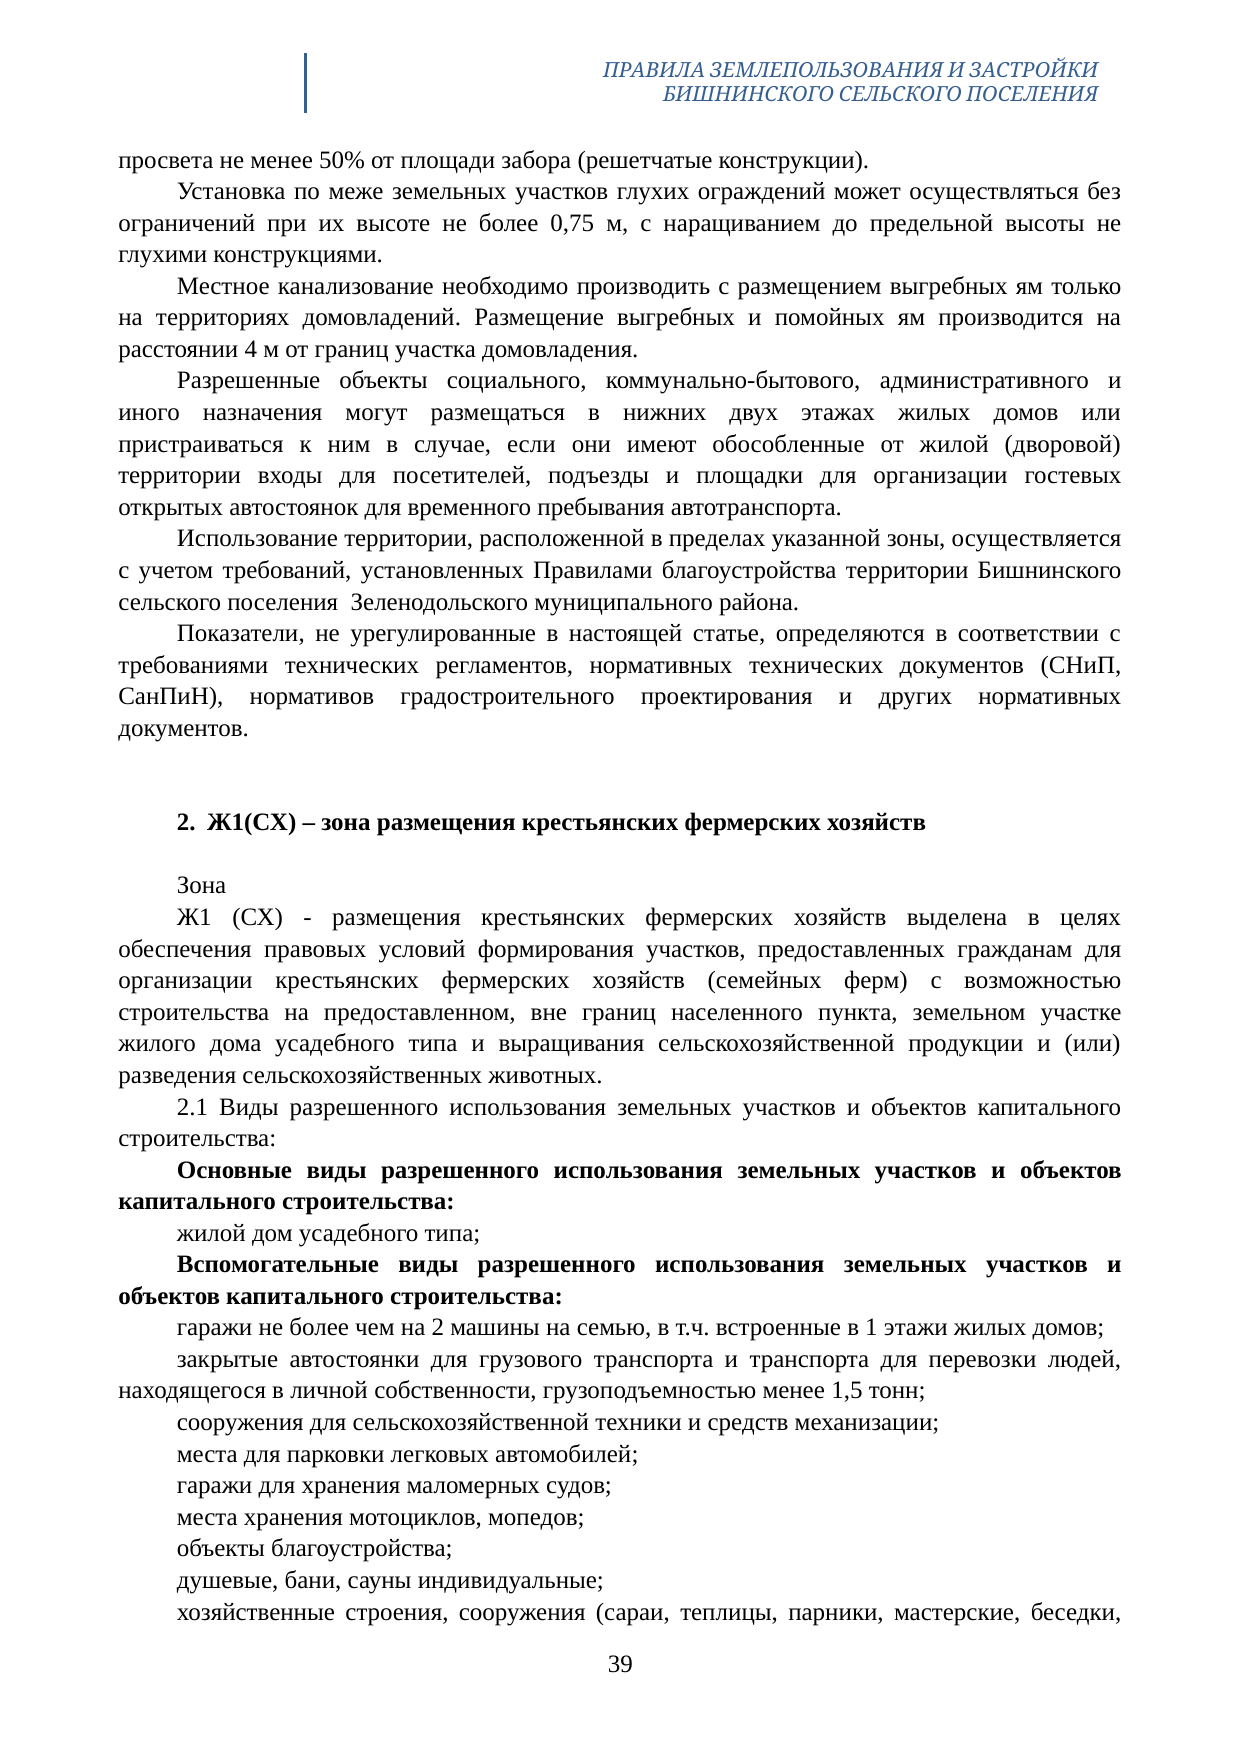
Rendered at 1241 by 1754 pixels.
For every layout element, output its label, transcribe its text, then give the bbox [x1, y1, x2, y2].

list Ж1(СХ) – зона размещения крестьянских фермерских хозяйств [118, 807, 1122, 836]
text Местное канализование необходимо производить с размещением выгребных ям только на территориях домовладений. Размещение выгребных и помойных ям производится на расстоянии 4 м от границ участка домовладения. [118, 271, 1122, 363]
text Разрешенные объекты социального, коммунально-бытового, административного и иного назначения могут размещаться в нижних двух этажах жилых домов или пристраиваться к ним в случае, если они имеют обособленные от жилой (дворовой) территории входы для посетителей, подъезды и площадки для организации гостевых открытых автостоянок для временного пребывания автотранспорта. [118, 366, 1122, 521]
text места хранения мотоциклов, мопедов; [118, 1502, 1122, 1531]
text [118, 1597, 1122, 1625]
text Зона [118, 871, 1122, 899]
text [118, 145, 1122, 173]
text Установка по меже земельных участков глухих ограждений может осуществляться без ограничений при их высоте не более 0,75 м, с наращиванием до предельной высоты не глухими конструкциями. [118, 176, 1122, 268]
text места для парковки легковых автомобилей; [118, 1439, 1122, 1467]
text 2.1 Виды разрешенного использования земельных участков и объектов капитального строительства: [118, 1092, 1122, 1152]
text Вспомогательные виды разрешенного использования земельных участков и объектов капитального строительства: [118, 1249, 1122, 1310]
text Показатели, не урегулированные в настоящей статье, определяются в соответствии с требованиями технических регламентов, нормативных технических документов (СНиП, СанПиН), нормативов градостроительного проектирования и других нормативных документов. [118, 618, 1122, 742]
text Использование территории, расположенной в пределах указанной зоны, осуществляется с учетом требований, установленных Правилами благоустройства территории Бишнинского сельского поселения Зеленодольского муниципального района. [118, 523, 1122, 615]
text гаражи не более чем на 2 машины на семью, в т.ч. встроенные в 1 этажи жилых домов; [118, 1312, 1122, 1341]
list Основные виды разрешенного использования земельных участков и объектов капитального строительства: [118, 1155, 1122, 1215]
text объекты благоустройства; [118, 1533, 1122, 1562]
text Ж1 (СХ) - размещения крестьянских фермерских хозяйств выделена в целях обеспечения правовых условий формирования участков, предоставленных гражданам для организации крестьянских фермерских хозяйств (семейных ферм) с возможностью строительства на предоставленном, вне границ населенного пункта, земельном участке жилого дома усадебного типа и выращивания сельскохозяйственной продукции и (или) разведения сельскохозяйственных животных. [118, 902, 1122, 1089]
text жилой дом усадебного типа; [118, 1218, 1122, 1247]
text закрытые автостоянки для грузового транспорта и транспорта для перевозки людей, находящегося в личной собственности, грузоподъемностью менее 1,5 тонн; [118, 1344, 1122, 1404]
text душевые, бани, сауны индивидуальные; [118, 1565, 1122, 1594]
text гаражи для хранения маломерных судов; [118, 1470, 1122, 1499]
text сооружения для сельскохозяйственной техники и средств механизации; [118, 1407, 1122, 1436]
